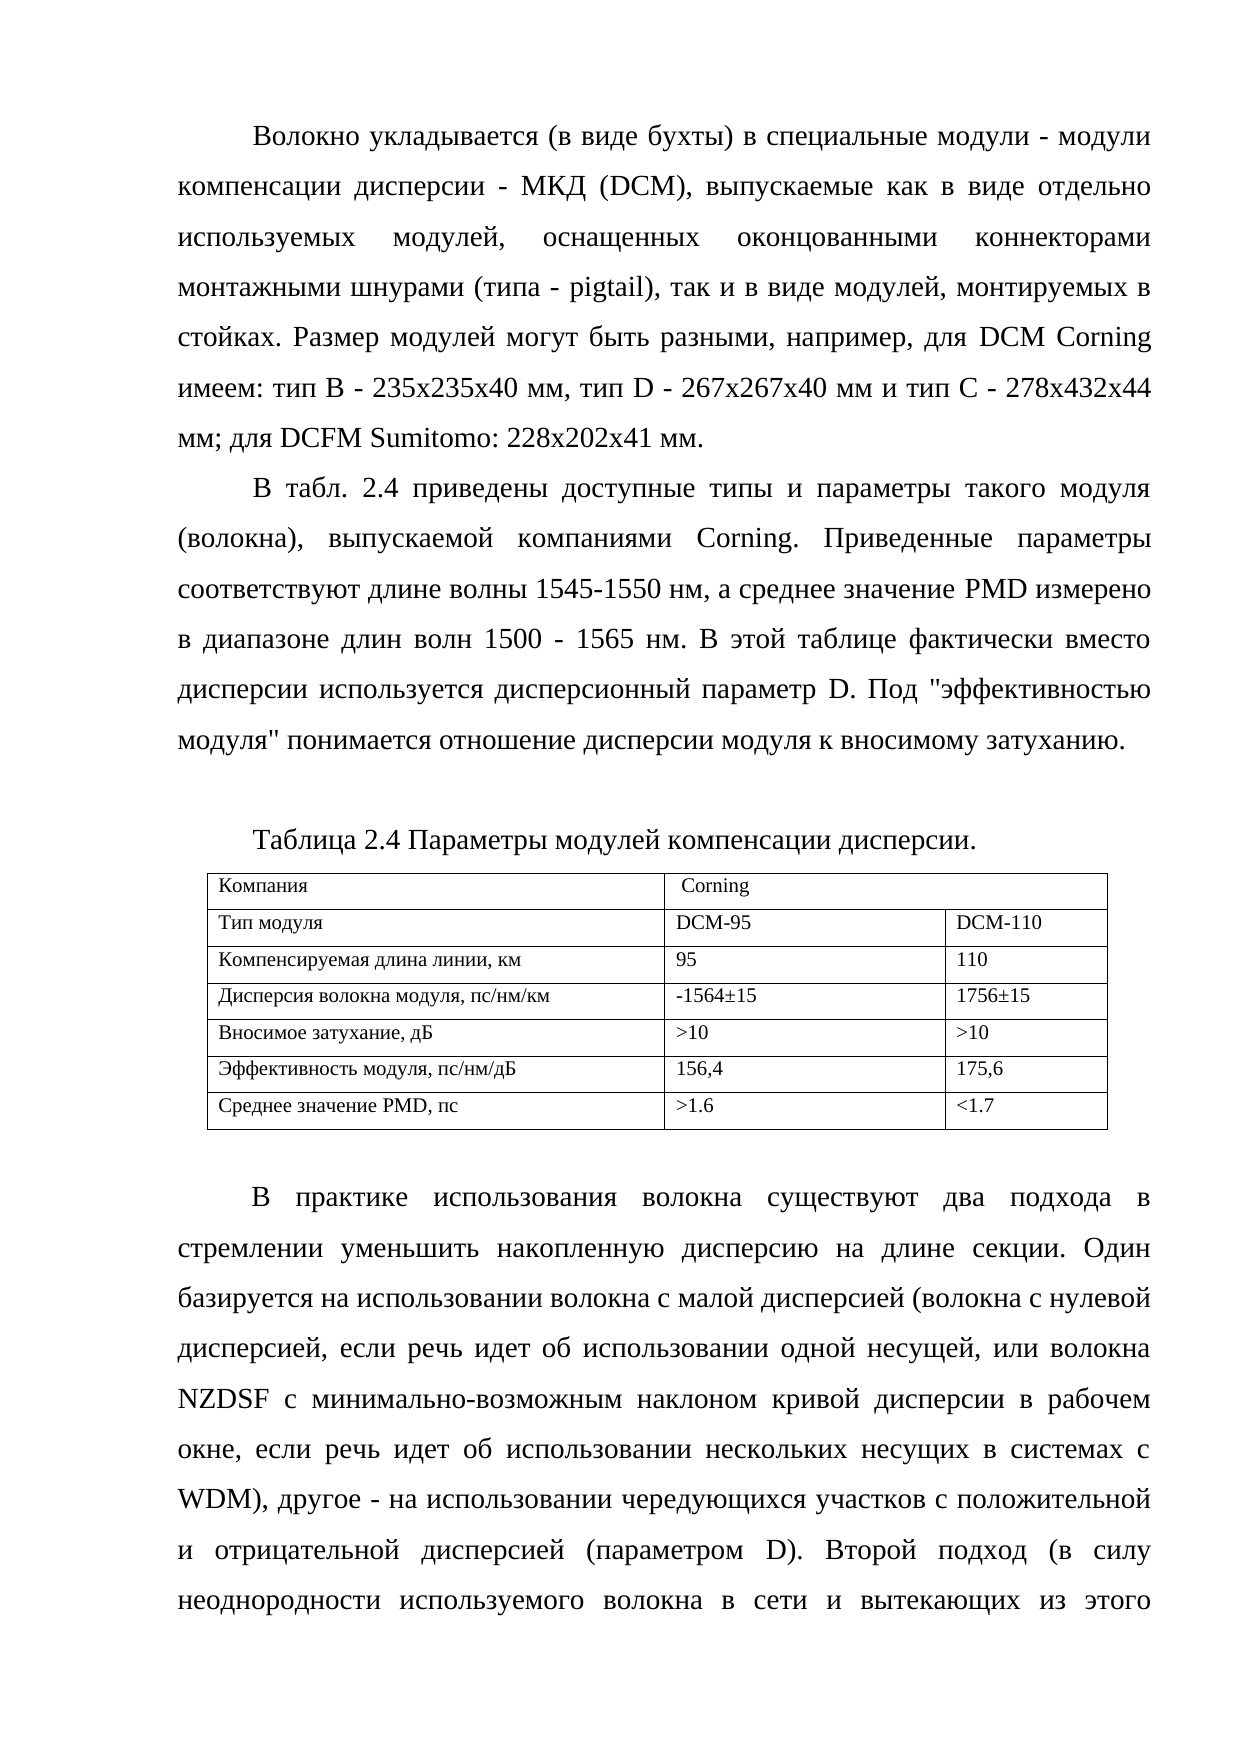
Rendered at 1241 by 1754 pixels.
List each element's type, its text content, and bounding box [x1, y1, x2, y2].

table_cell Эффективность модуля, пс/нм/дБ [208, 1057, 664, 1092]
table_cell 156,4 [665, 1057, 945, 1092]
table_cell Компенсируемая длина линии, км [208, 947, 664, 982]
table_cell DCM-95 [665, 910, 945, 946]
text Волокно укладывается (в виде бухты) в специальные модули - модули компенсации дисперсии - МКД (DCM), выпускаемые как в виде отдельно используемых модулей, оснащенных оконцованными коннекторами монтажными шнурами (типа - pigtail), так и в виде модулей, монтируемых в стойках. Размер модулей могут быть разными, например, для DCM Corning имеем: тип В - 235x235x40 мм, тип D - 267x267x40 мм и тип С - 278x432x44 мм; для DCFM Sumitomo: 228x202x41 мм. [177, 118, 1152, 453]
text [177, 1179, 1152, 1616]
text Таблица 2.4 Параметры модулей компенсации дисперсии. [177, 822, 1152, 856]
table_cell Вносимое затухание, дБ [208, 1020, 664, 1056]
table_cell <1.7 [946, 1093, 1107, 1129]
table_cell 110 [946, 947, 1107, 982]
table_header Компания [208, 874, 664, 909]
table_cell Тип модуля [208, 910, 664, 946]
table_cell DCM-110 [946, 910, 1107, 946]
table_cell >1.6 [665, 1093, 945, 1129]
table_header Corning [665, 874, 1107, 909]
table_cell Среднее значение PMD, пс [208, 1093, 664, 1129]
table_cell >10 [946, 1020, 1107, 1056]
table_cell 95 [665, 947, 945, 982]
table_cell -1564±15 [665, 984, 945, 1019]
table_cell Дисперсия волокна модуля, пс/нм/км [208, 984, 664, 1019]
table_cell 175,6 [946, 1057, 1107, 1092]
table_cell >10 [665, 1020, 945, 1056]
table_cell 1756±15 [946, 984, 1107, 1019]
text В табл. 2.4 приведены доступные типы и параметры такого модуля (волокна), выпускаемой компаниями Corning. Приведенные параметры соответствуют длине волны 1545-1550 нм, а среднее значение PMD измерено в диапазоне длин волн 1500 - 1565 нм. В этой таблице фактически вместо дисперсии используется дисперсионный параметр D. Под "эффективностью модуля" понимается отношение дисперсии модуля к вносимому затуханию. [177, 470, 1152, 755]
